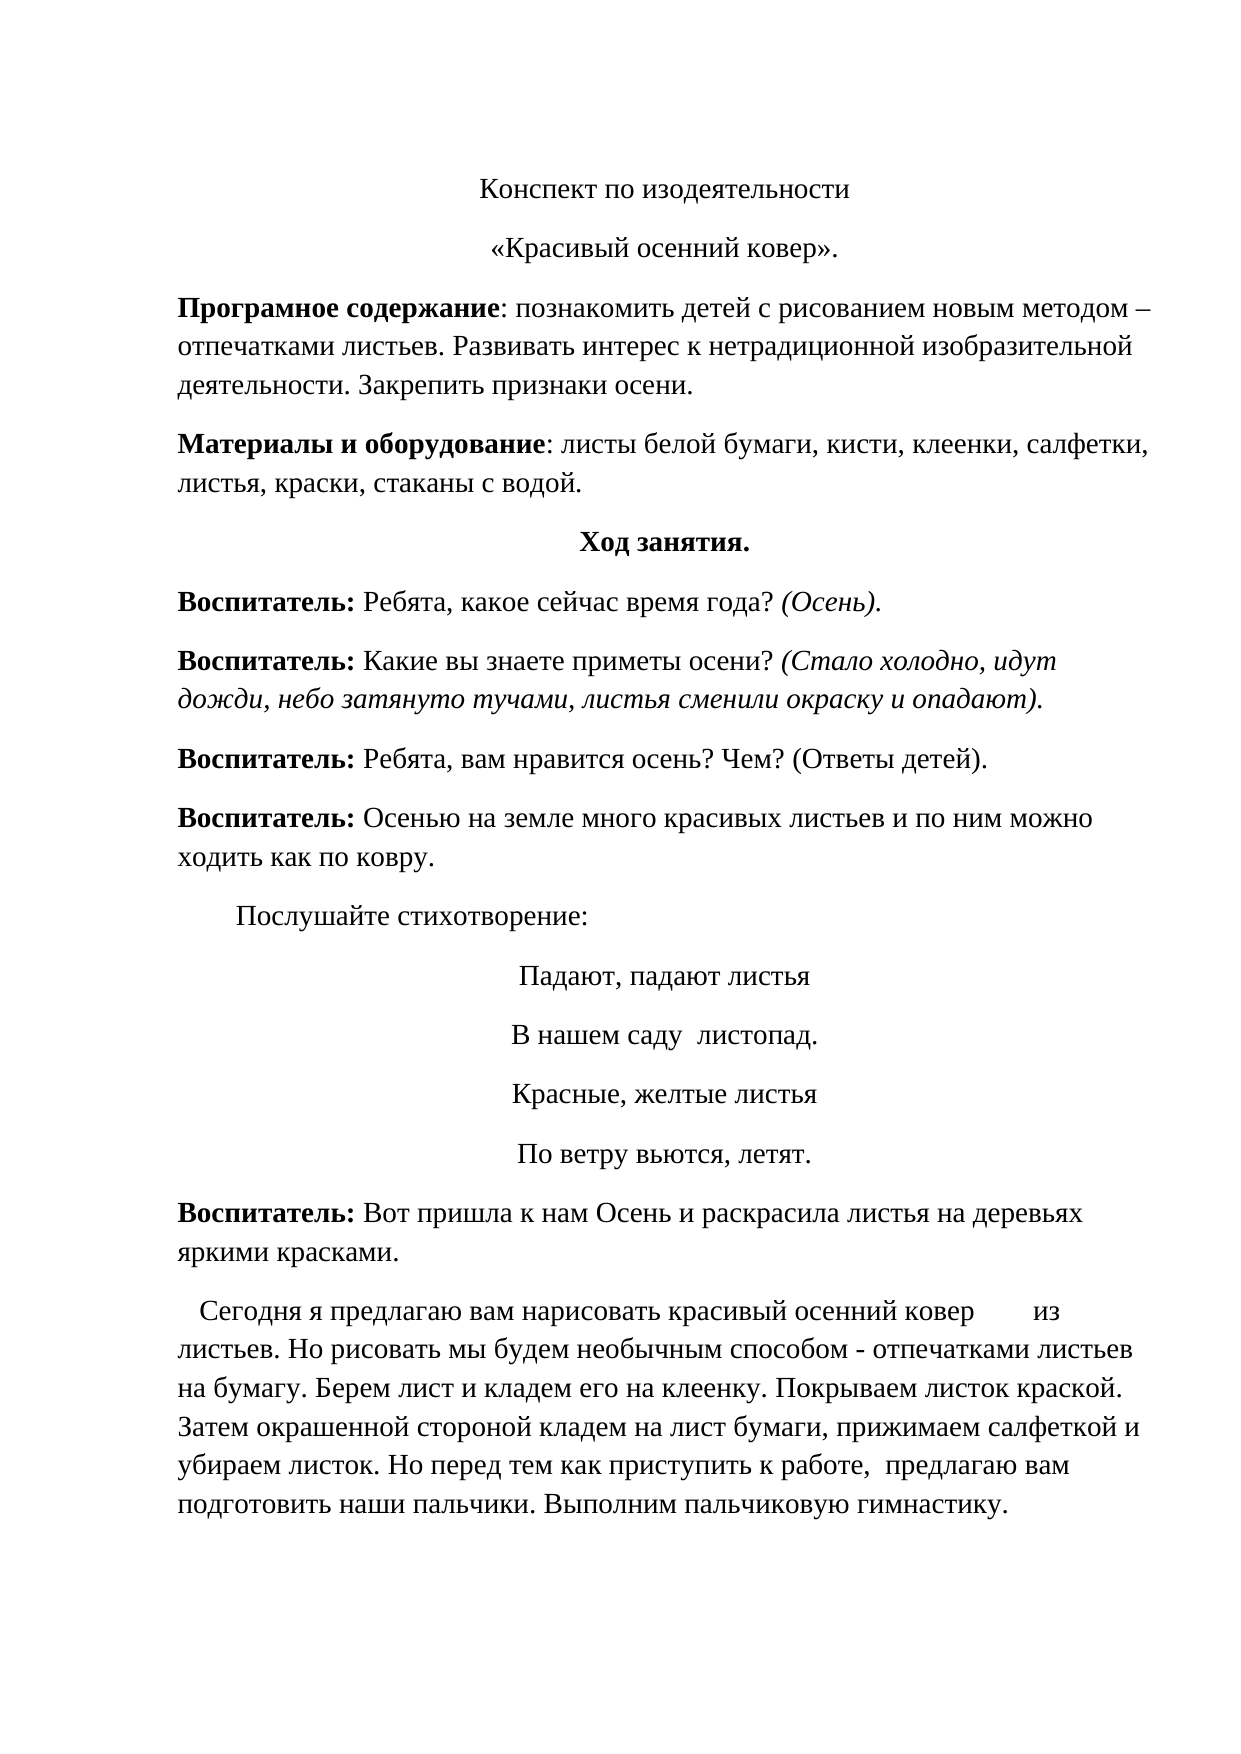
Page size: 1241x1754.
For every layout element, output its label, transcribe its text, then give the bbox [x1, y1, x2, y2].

text Красные, желтые листья [177, 1076, 1152, 1110]
text Воспитатель: Ребята, какое сейчас время года? (Осень). [177, 584, 1152, 617]
text Послушайте стихотворение: [177, 898, 1152, 932]
text Сегодня я предлагаю вам нарисовать красивый осенний ковер из листьев. Но рисовать мы будем необычным способом - отпечатками листьев на бумагу. Берем лист и кладем его на клеенку. Покрываем листок краской. Затем окрашенной стороной кладем на лист бумаги, прижимаем салфеткой и убираем листок. Но перед тем как приступить к работе, предлагаю вам подготовить наши пальчики. Выполним пальчиковую гимнастику. [177, 1293, 1152, 1519]
text Материалы и оборудование: листы белой бумаги, кисти, клеенки, салфетки, листья, краски, стаканы с водой. [177, 426, 1152, 498]
text Воспитатель: Какие вы знаете приметы осени? (Стало холодно, идут дожди, небо затянуто тучами, листья сменили окраску и опадают). [177, 643, 1152, 715]
text Програмное содержание: познакомить детей с рисованием новым методом – отпечатками листьев. Развивать интерес к нетрадиционной изобразительной деятельности. Закрепить признаки осени. [177, 290, 1152, 401]
text По ветру вьются, летят. [177, 1136, 1152, 1169]
text Падают, падают листья [177, 958, 1152, 991]
text «Красивый осенний ковер». [177, 231, 1152, 264]
text Конспект по изодеятельности [177, 171, 1152, 205]
text Воспитатель: Вот пришла к нам Осень и раскрасила листья на деревьях яркими красками. [177, 1195, 1152, 1267]
text В нашем саду листопад. [177, 1017, 1152, 1051]
text Воспитатель: Осенью на земле много красивых листьев и по ним можно ходить как по ковру. [177, 800, 1152, 872]
text Ход занятия. [177, 524, 1152, 558]
text Воспитатель: Ребята, вам нравится осень? Чем? (Ответы детей). [177, 741, 1152, 774]
